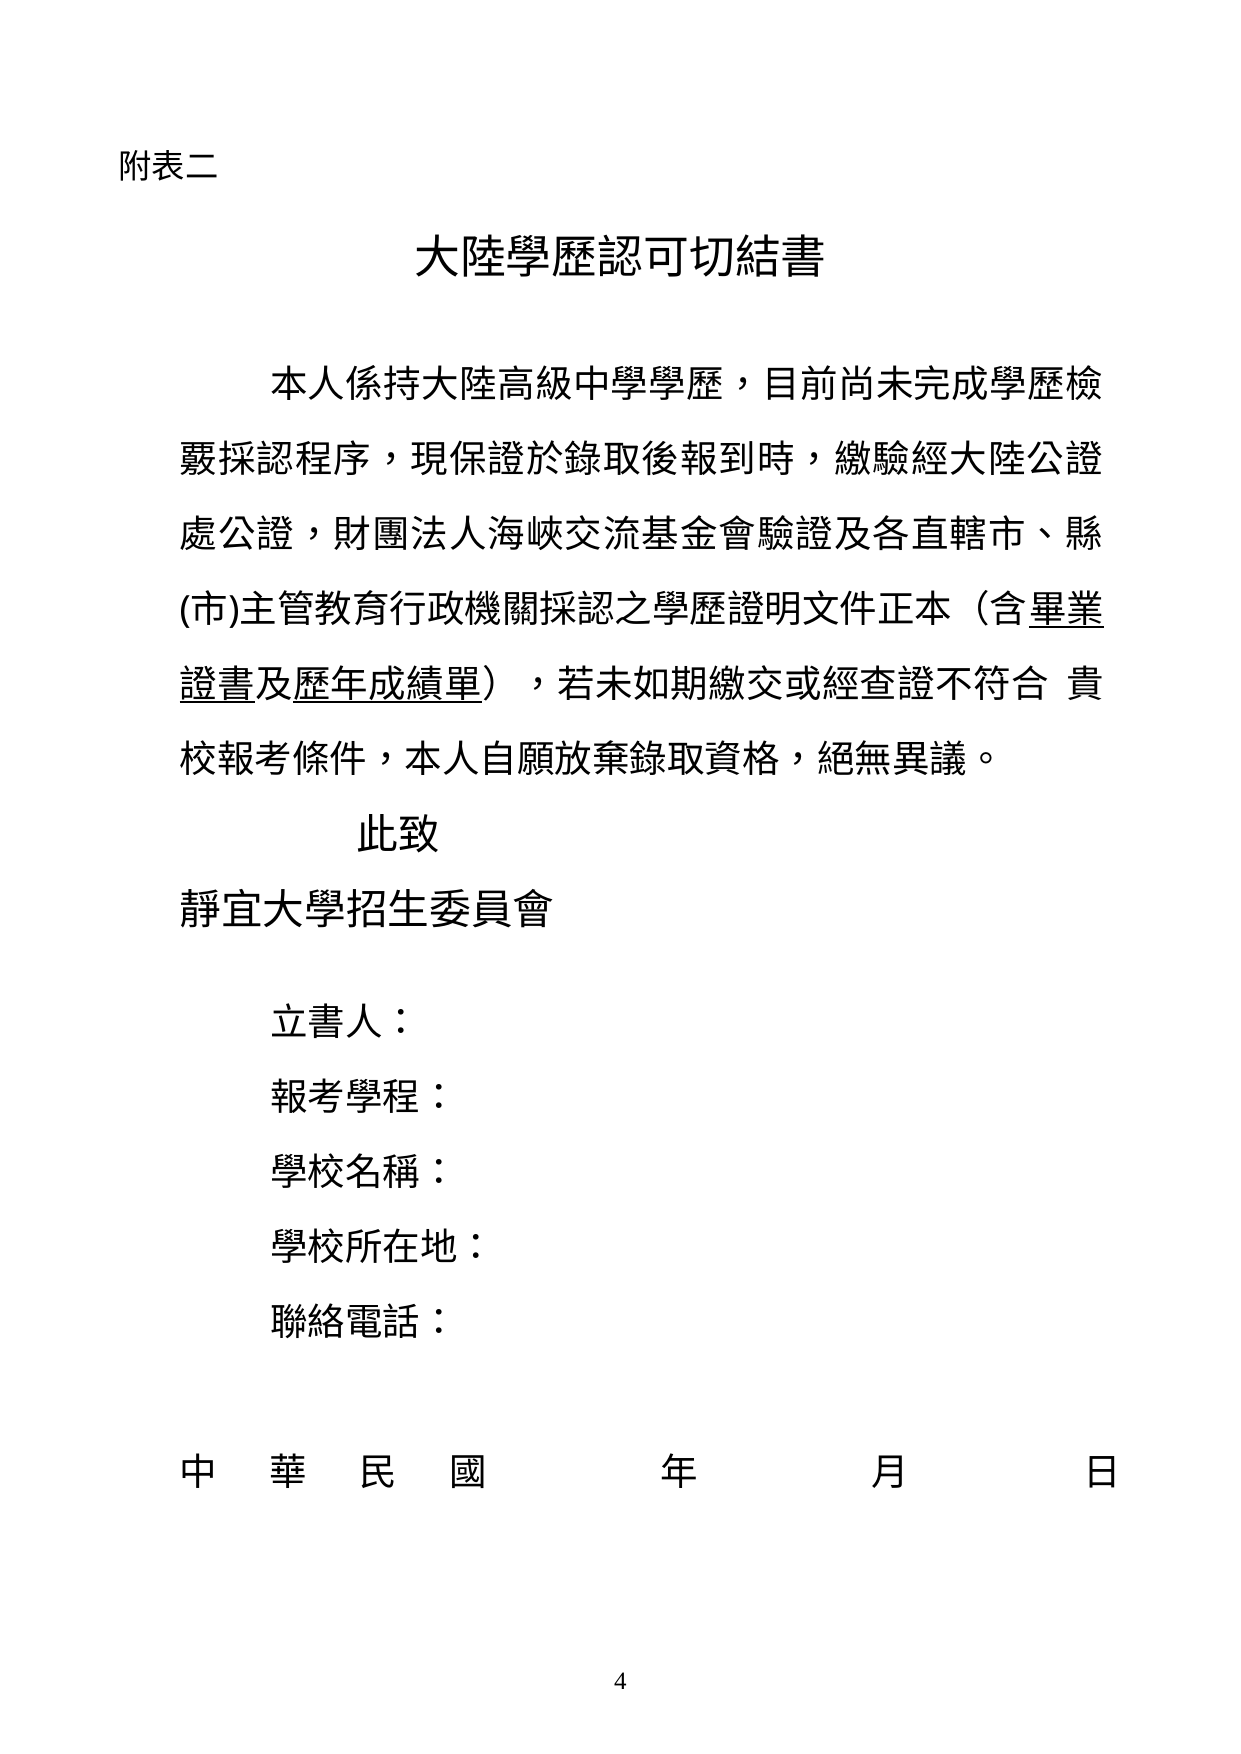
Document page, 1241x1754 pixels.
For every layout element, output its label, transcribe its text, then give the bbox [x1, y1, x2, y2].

text 聯絡電話： [179, 1281, 1122, 1356]
text 大陸學歷認可切結書 [118, 221, 1122, 287]
text 靜宜大學招生委員會 [179, 869, 1122, 944]
text 附表二 [118, 127, 1122, 202]
text 學校名稱： [179, 1131, 1122, 1206]
text 中華民國 年 月 日 [179, 1431, 1122, 1506]
text 報考學程： [179, 1056, 1122, 1131]
text 此致 [179, 794, 1122, 869]
text 立書人： [179, 981, 1122, 1056]
text 本人係持大陸高級中學學歷，目前尚未完成學歷檢覈採認程序，現保證於錄取後報到時，繳驗經大陸公證處公證，財團法人海峽交流基金會驗證及各直轄市、縣(市)主管教育行政機關採認之學歷證明文件正本（含畢業證書及歷年成績單），若未如期繳交或經查證不符合 貴校報考條件，本人自願放棄錄取資格，絕無異議。 [179, 344, 1104, 794]
text 學校所在地： [179, 1206, 1122, 1281]
